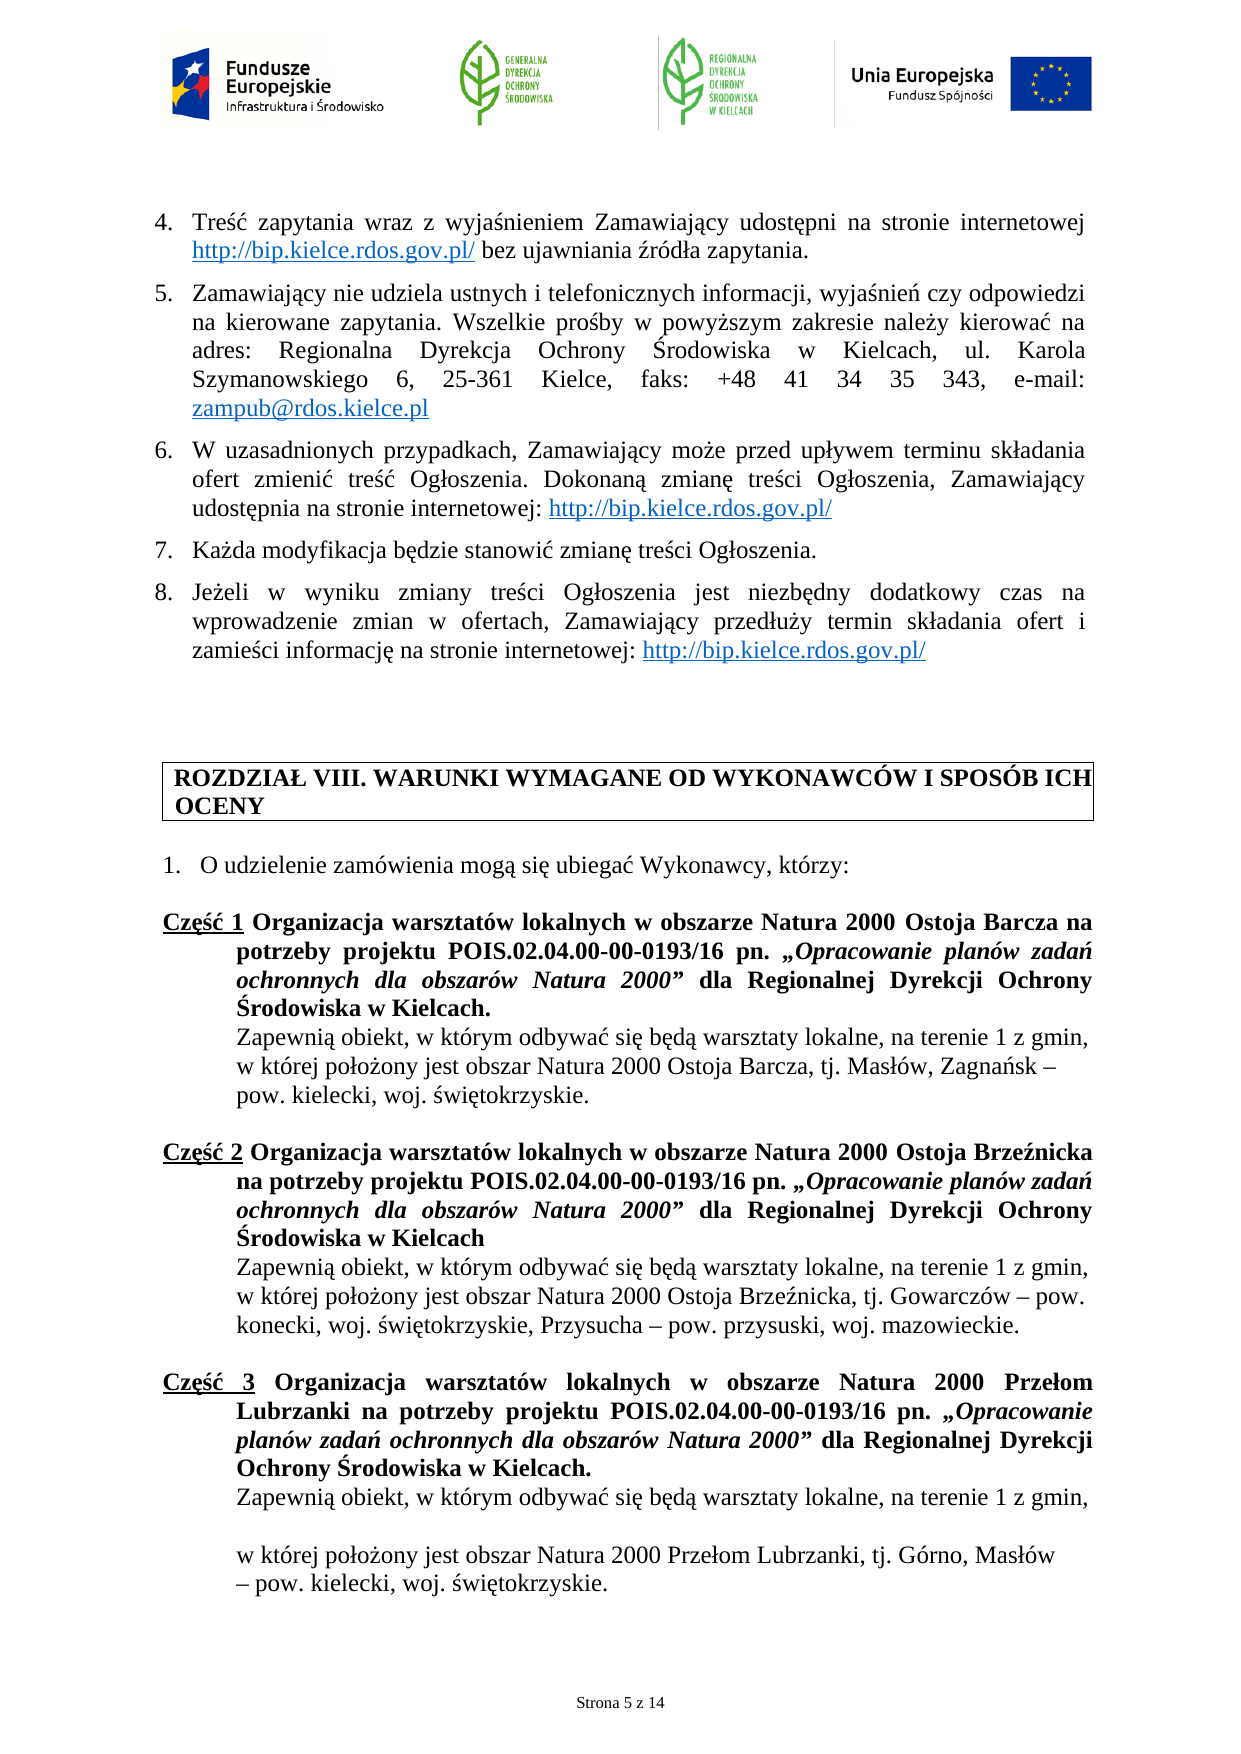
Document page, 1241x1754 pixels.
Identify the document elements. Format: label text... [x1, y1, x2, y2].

text Zapewnią obiekt, w którym odbywać się będą warsztaty lokalne, na terenie 1 z gmin, w której położony jest obszar Natura 2000 Ostoja Barcza, tj. Masłów, Zagnańsk – pow. kielecki, woj. świętokrzyskie. [236, 1022, 1093, 1108]
text Część 2 Organizacja warsztatów lokalnych w obszarze Natura 2000 Ostoja Brzeźnicka na potrzeby projektu POIS.02.04.00-00-0193/16 pn. „Opracowanie planów zadań ochronnych dla obszarów Natura 2000” dla Regionalnej Dyrekcji Ochrony Środowiska w Kielcach [162, 1137, 1093, 1252]
list Każda modyfikacja będzie stanowić zmianę treści Ogłoszenia. [154, 535, 1086, 564]
text Część 1 Organizacja warsztatów lokalnych w obszarze Natura 2000 Ostoja Barcza na potrzeby projektu POIS.02.04.00-00-0193/16 pn. „Opracowanie planów zadań ochronnych dla obszarów Natura 2000” dla Regionalnej Dyrekcji Ochrony Środowiska w Kielcach. [162, 907, 1093, 1022]
text Zapewnią obiekt, w którym odbywać się będą warsztaty lokalne, na terenie 1 z gmin, w której położony jest obszar Natura 2000 Ostoja Brzeźnicka, tj. Gowarczów – pow. konecki, woj. świętokrzyskie, Przysucha – pow. przysuski, woj. mazowieckie. [236, 1252, 1093, 1338]
list Zamawiający nie udziela ustnych i telefonicznych informacji, wyjaśnień czy odpowiedzi na kierowane zapytania. Wszelkie prośby w powyższym zakresie należy kierować na adres: Regionalna Dyrekcja Ochrony Środowiska w Kielcach, ul. Karola Szymanowskiego 6, 25-361 Kielce, faks: +48 41 34 35 343, e-mail: zampub@rdos.kielce.pl [154, 278, 1086, 422]
subtitle ROZDZIAŁ VIII. WARUNKI WYMAGANE OD WYKONAWCÓW I SPOSÓB ICH OCENY [163, 763, 1093, 820]
text Zapewnią obiekt, w którym odbywać się będą warsztaty lokalne, na terenie 1 z gmin, w której położony jest obszar Natura 2000 Przełom Lubrzanki, tj. Górno, Masłów – pow. kielecki, woj. świętokrzyskie. [236, 1482, 1093, 1597]
list Treść zapytania wraz z wyjaśnieniem Zamawiający udostępni na stronie internetowej http://bip.kielce.rdos.gov.pl/ bez ujawniania źródła zapytania. [154, 207, 1086, 264]
picture [162, 29, 1108, 130]
text Część 3 Organizacja warsztatów lokalnych w obszarze Natura 2000 Przełom Lubrzanki na potrzeby projektu POIS.02.04.00-00-0193/16 pn. „Opracowanie planów zadań ochronnych dla obszarów Natura 2000” dla Regionalnej Dyrekcji Ochrony Środowiska w Kielcach. [162, 1367, 1093, 1482]
list W uzasadnionych przypadkach, Zamawiający może przed upływem terminu składania ofert zmienić treść Ogłoszenia. Dokonaną zmianę treści Ogłoszenia, Zamawiający udostępnia na stronie internetowej: http://bip.kielce.rdos.gov.pl/ [154, 435, 1086, 521]
list Jeżeli w wyniku zmiany treści Ogłoszenia jest niezbędny dodatkowy czas na wprowadzenie zmian w ofertach, Zamawiający przedłuży termin składania ofert i zamieści informację na stronie internetowej: http://bip.kielce.rdos.gov.pl/ [154, 577, 1086, 663]
list O udzielenie zamówienia mogą się ubiegać Wykonawcy, którzy: [162, 850, 1093, 878]
